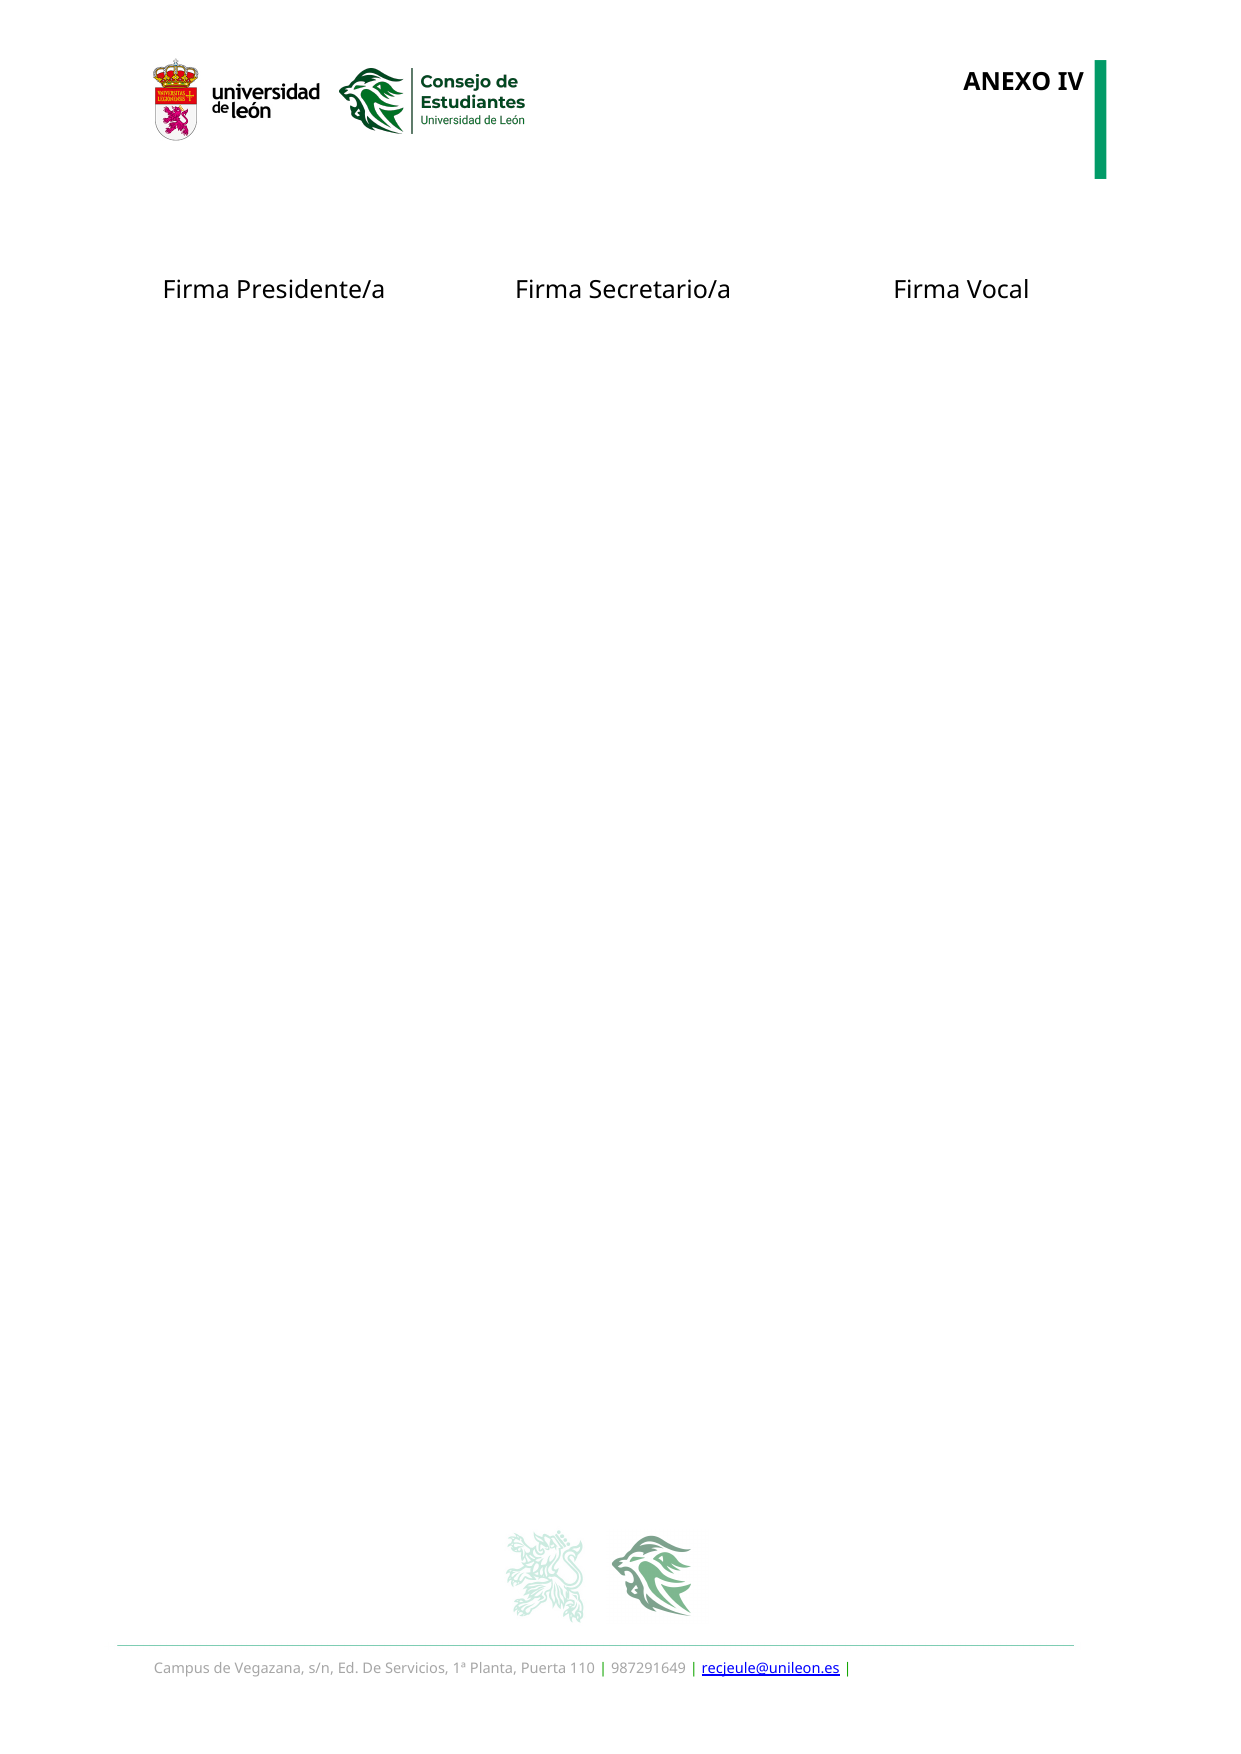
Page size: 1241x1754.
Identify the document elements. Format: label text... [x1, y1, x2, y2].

picture [148, 56, 326, 143]
picture [501, 1525, 591, 1626]
picture [339, 68, 525, 134]
picture [1094, 60, 1107, 179]
text Firma Presidente/a Firma Secretario/a Firma Vocal [162, 272, 1108, 306]
picture [103, 1642, 1081, 1650]
